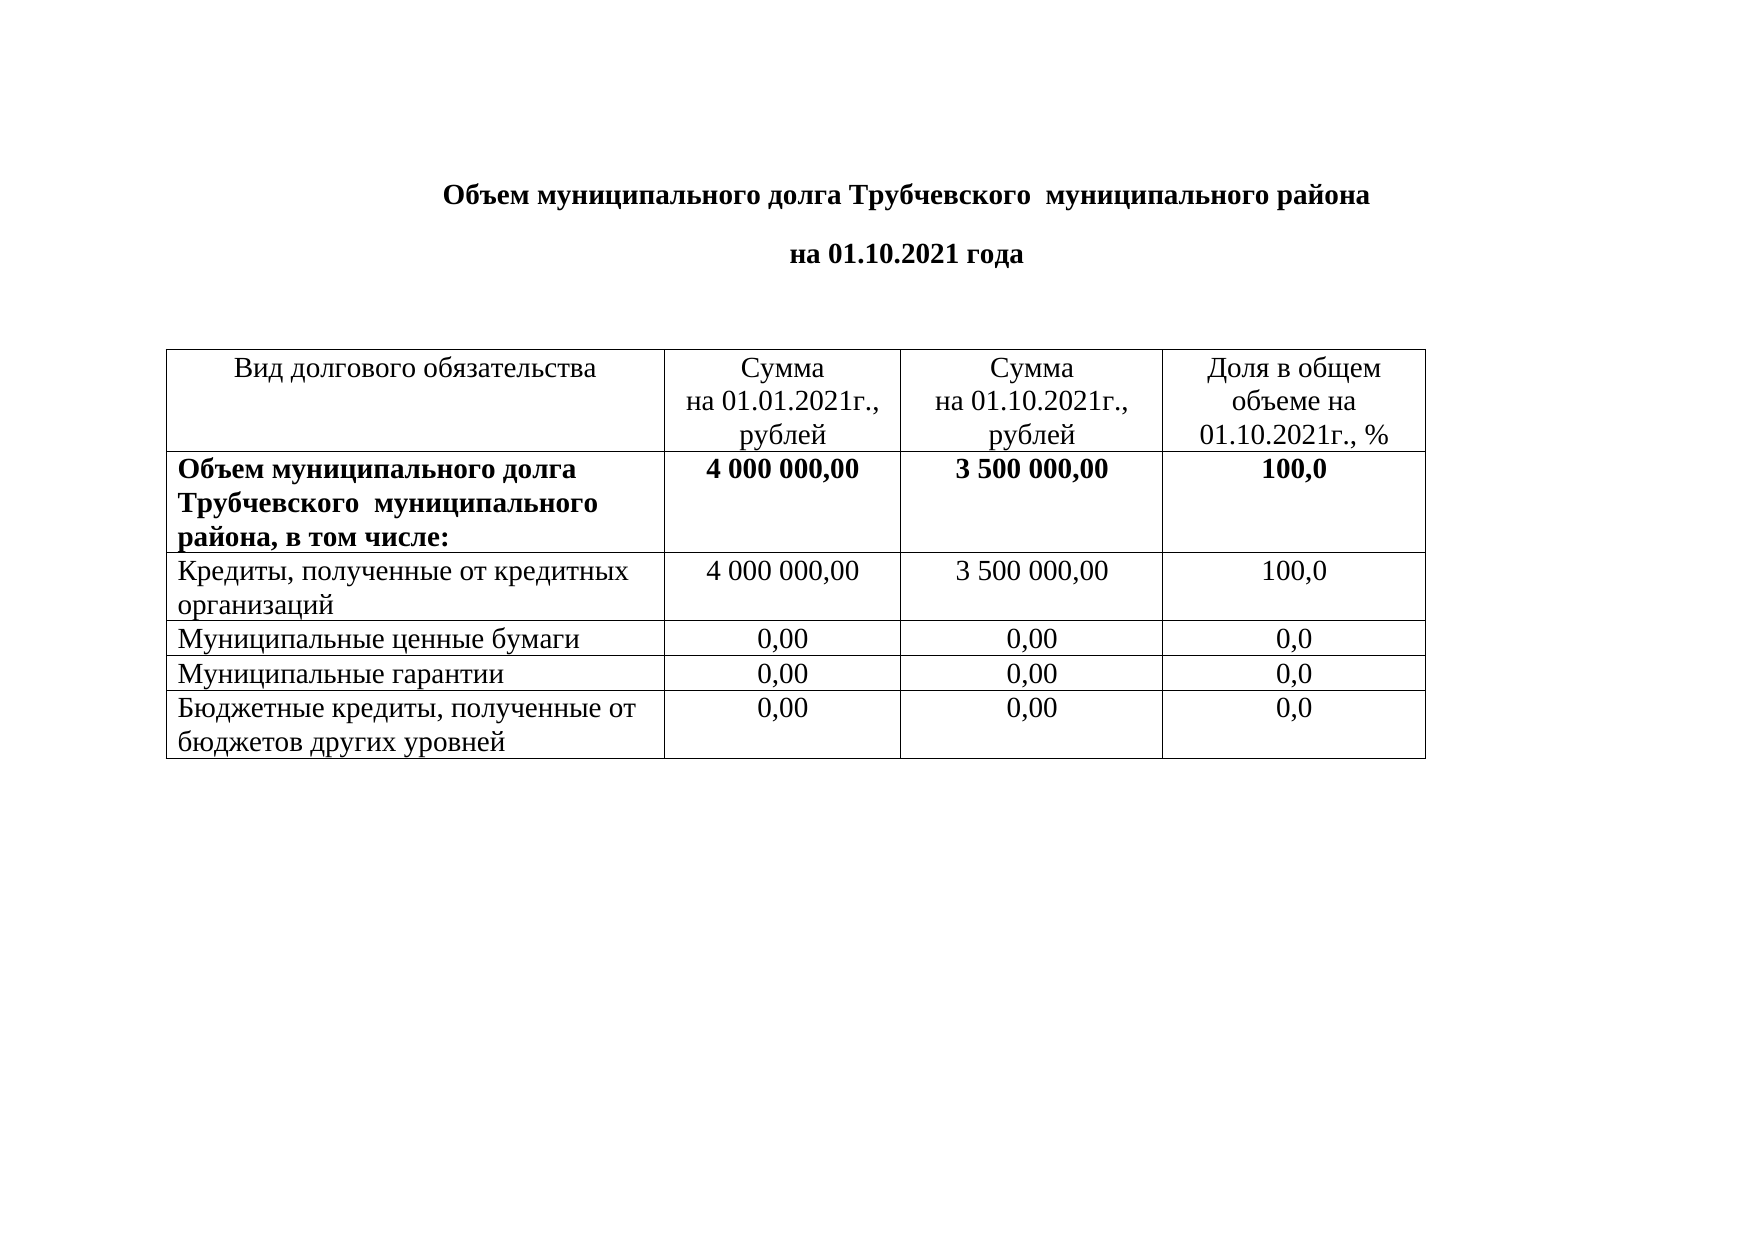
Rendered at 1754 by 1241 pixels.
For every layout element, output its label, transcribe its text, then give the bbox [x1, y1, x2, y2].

table_header Сумма на 01.01.2021г., рублей [665, 350, 900, 451]
table_cell 4 000 000,00 [665, 553, 900, 620]
table_cell Объем муниципального долга Трубчевского муниципального района, в том числе: [167, 452, 664, 552]
table_cell 0,00 [901, 691, 1162, 758]
table_cell 100,0 [1163, 452, 1425, 552]
table_cell 4 000 000,00 [665, 452, 900, 552]
table_cell Кредиты, полученные от кредитных организаций [167, 553, 664, 620]
table_cell 3 500 000,00 [901, 553, 1162, 620]
table_header Доля в общем объеме на 01.10.2021г., % [1163, 350, 1425, 451]
table_header Сумма на 01.10.2021г., рублей [901, 350, 1162, 451]
table_cell 0,00 [665, 621, 900, 655]
table_cell 0,00 [665, 656, 900, 689]
table_cell 0,0 [1163, 691, 1425, 758]
table_cell 0,00 [901, 621, 1162, 655]
table_cell Муниципальные гарантии [167, 656, 664, 689]
table_cell Муниципальные ценные бумаги [167, 621, 664, 655]
table_cell 0,0 [1163, 656, 1425, 689]
table_cell 3 500 000,00 [901, 452, 1162, 552]
table_cell 100,0 [1163, 553, 1425, 620]
text на 01.10.2021 года [177, 237, 1636, 270]
table_header Вид долгового обязательства [167, 350, 664, 451]
table_cell 0,00 [901, 656, 1162, 689]
table_cell 0,0 [1163, 621, 1425, 655]
table_cell Бюджетные кредиты, полученные от бюджетов других уровней [167, 691, 664, 758]
table_cell 0,00 [665, 691, 900, 758]
text Объем муниципального долга Трубчевского муниципального района [177, 177, 1636, 211]
